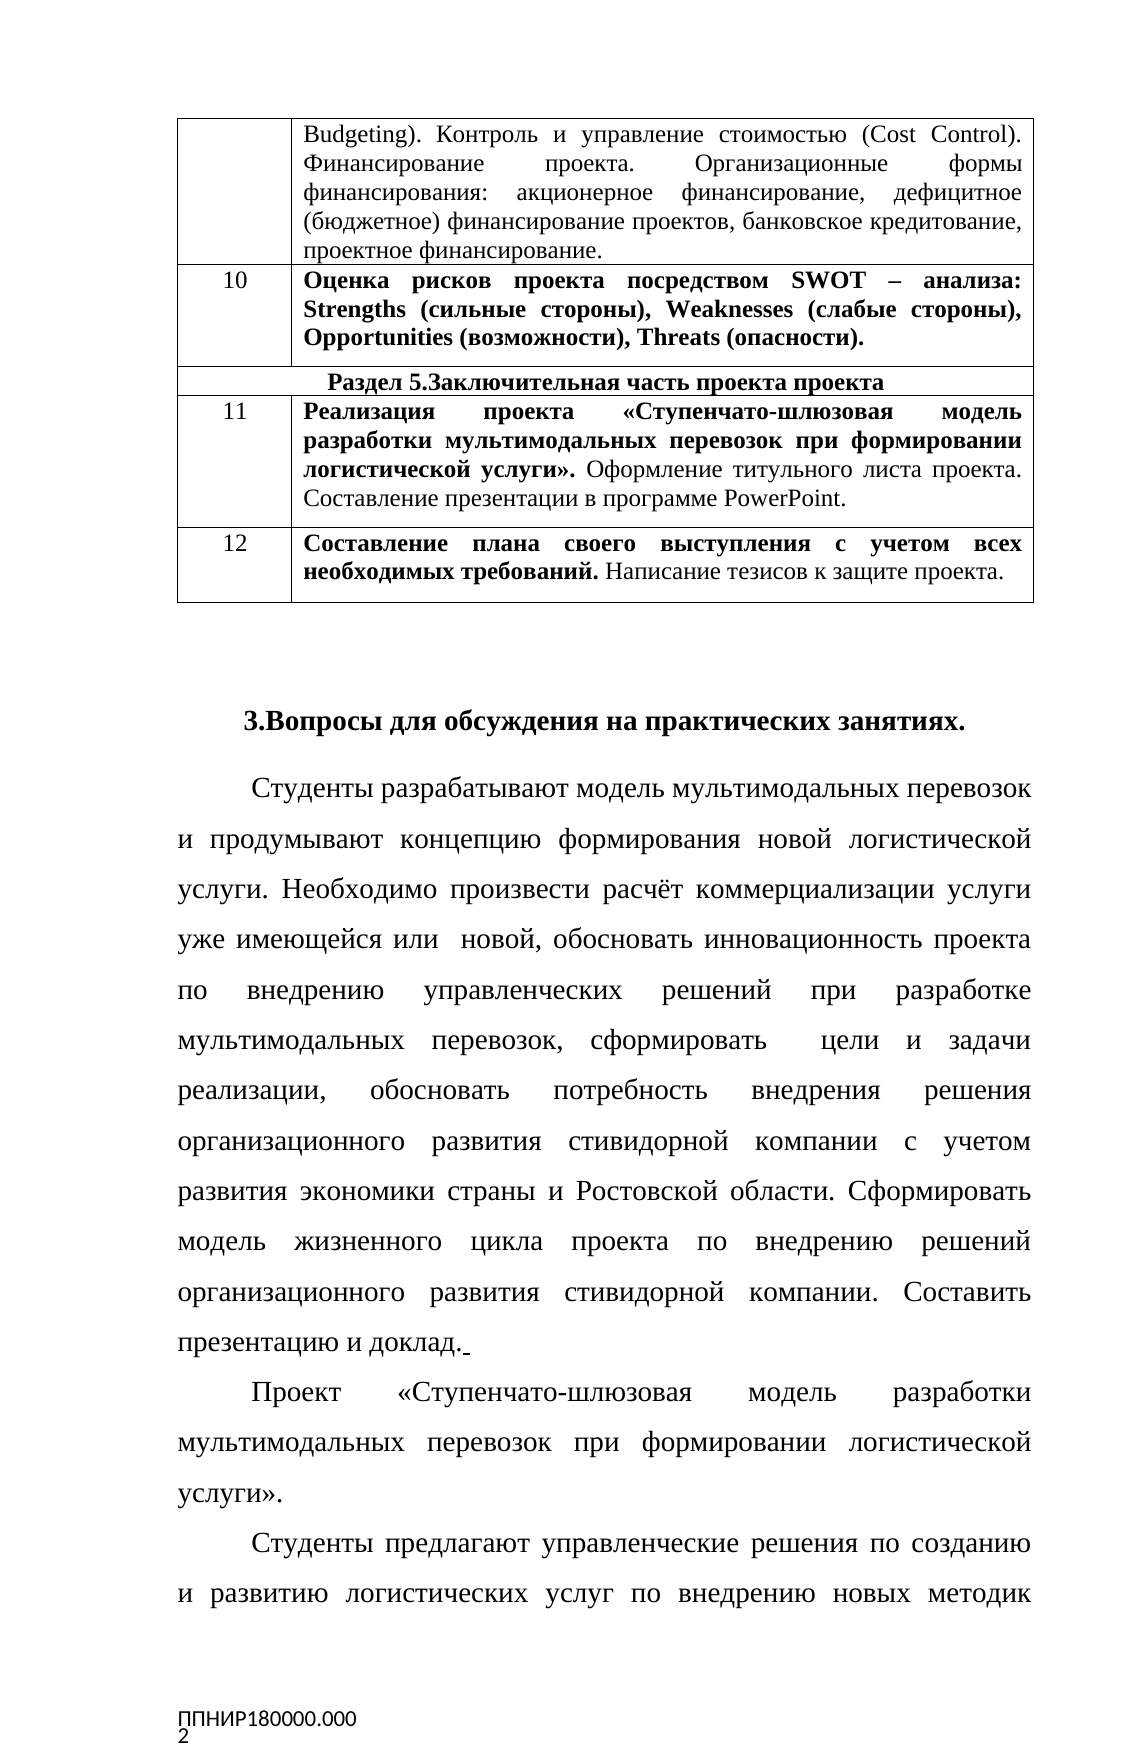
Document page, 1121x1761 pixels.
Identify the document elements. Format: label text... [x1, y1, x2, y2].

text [177, 1525, 1032, 1609]
table_cell 9 [178, 119, 291, 264]
table_cell Оценка рисков проекта посредством SWOT – анализа: Strengths (сильные стороны), Weaknesses (слабые стороны), Opportunities (возможности), Threats (опасности). [292, 265, 1033, 366]
table_cell 11 [178, 396, 291, 527]
text Проект «Ступенчато-шлюзовая модель разработки мультимодальных перевозок при формировании логистической услуги». [177, 1374, 1032, 1508]
table_cell Раздел 5.Заключительная часть проекта проекта [178, 367, 1033, 395]
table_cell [292, 119, 1033, 264]
table_cell Составление плана своего выступления с учетом всех необходимых требований. Написание тезисов к защите проекта. [292, 528, 1033, 602]
table_cell Реализация проекта «Ступенчато-шлюзовая модель разработки мультимодальных перевозок при формировании логистической услуги». Оформление титульного листа проекта. Составление презентации в программе PowerPoint. [292, 396, 1033, 527]
table_cell 12 [178, 528, 291, 602]
table_cell 10 [178, 265, 291, 366]
text 3.Вопросы для обсуждения на практических занятиях. [177, 703, 1032, 737]
text Студенты разрабатывают модель мультимодальных перевозок и продумывают концепцию формирования новой логистической услуги. Необходимо произвести расчёт коммерциализации услуги уже имеющейся или новой, обосновать инновационность проекта по внедрению управленческих решений при разработке мультимодальных перевозок, сформировать цели и задачи реализации, обосновать потребность внедрения решения организационного развития стивидорной компании с учетом развития экономики страны и Ростовской области. Сформировать модель жизненного цикла проекта по внедрению решений организационного развития стивидорной компании. Составить презентацию и доклад. [177, 771, 1032, 1357]
